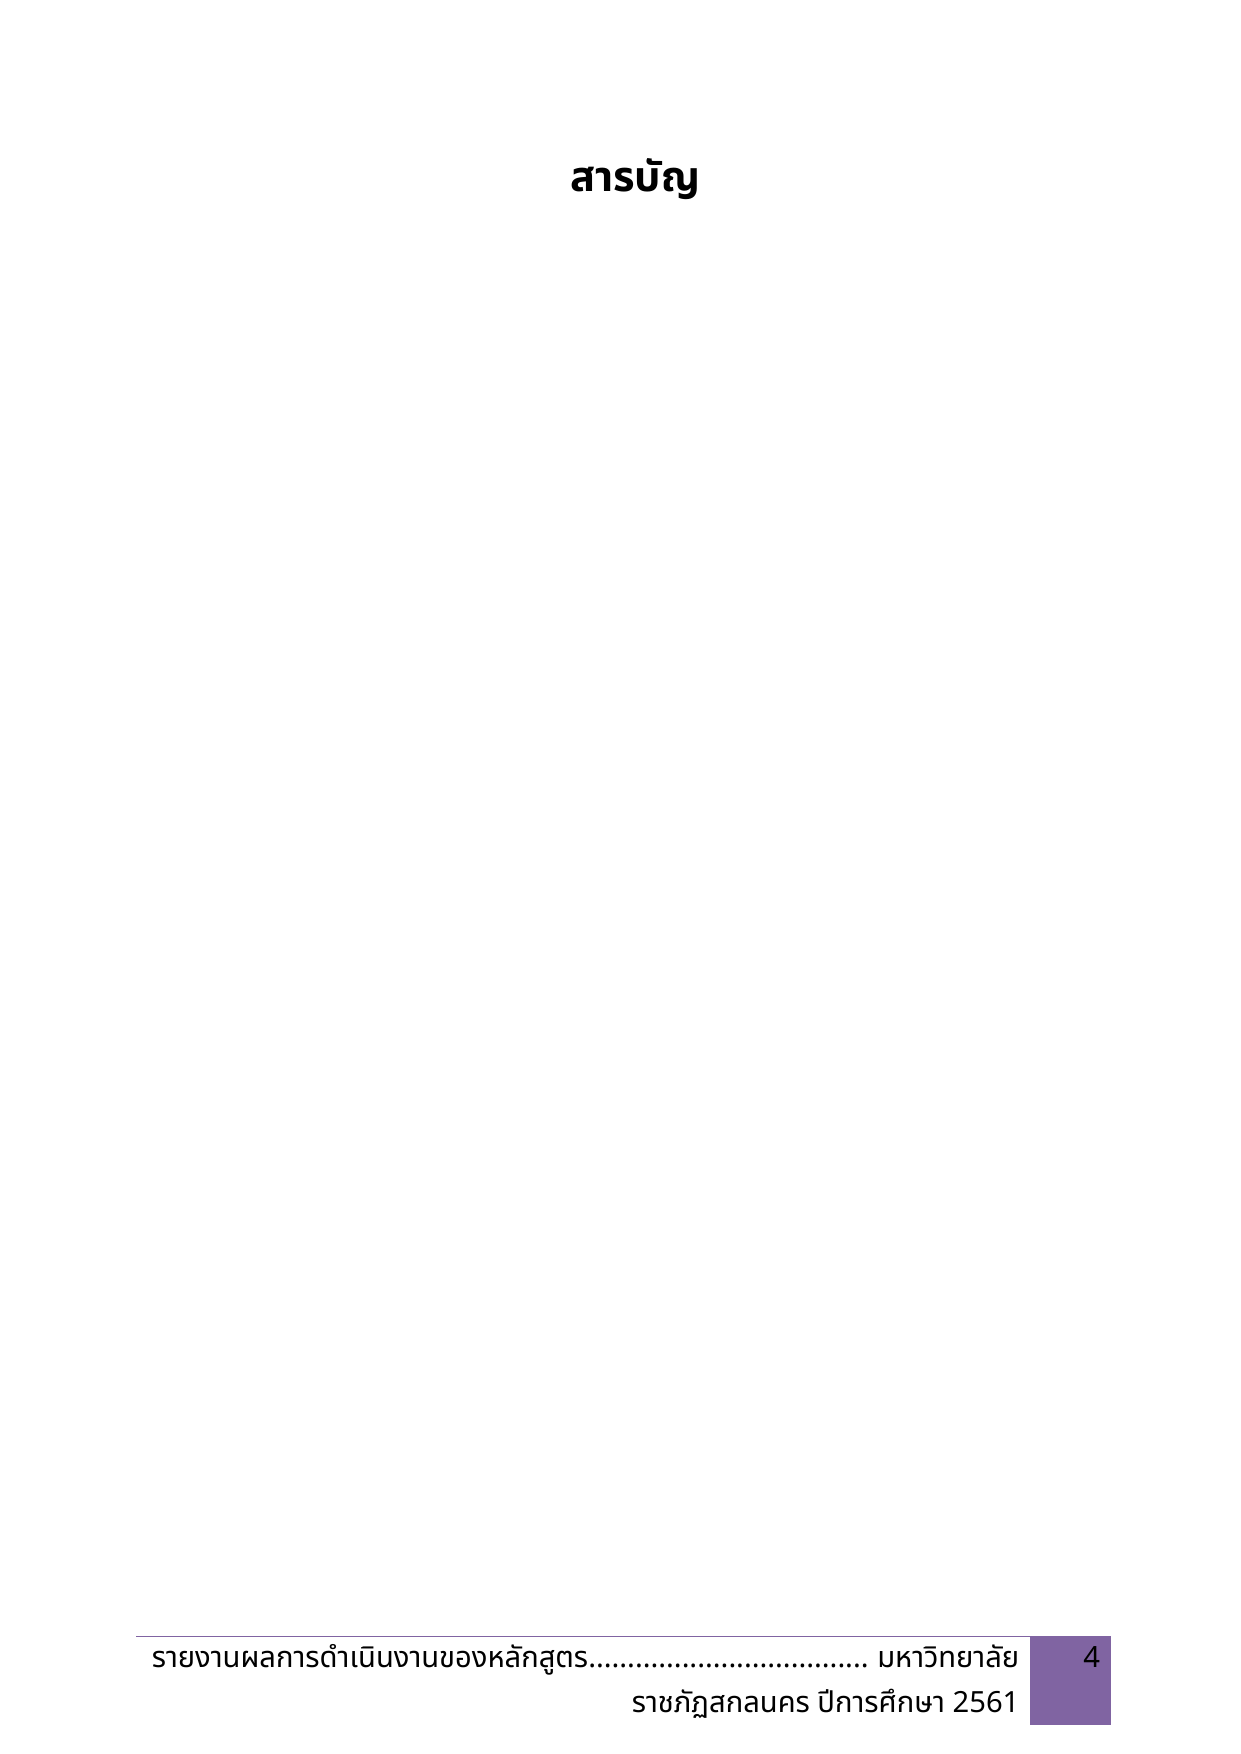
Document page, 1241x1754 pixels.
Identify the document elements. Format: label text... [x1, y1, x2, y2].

text สารบัญ [148, 148, 1122, 211]
